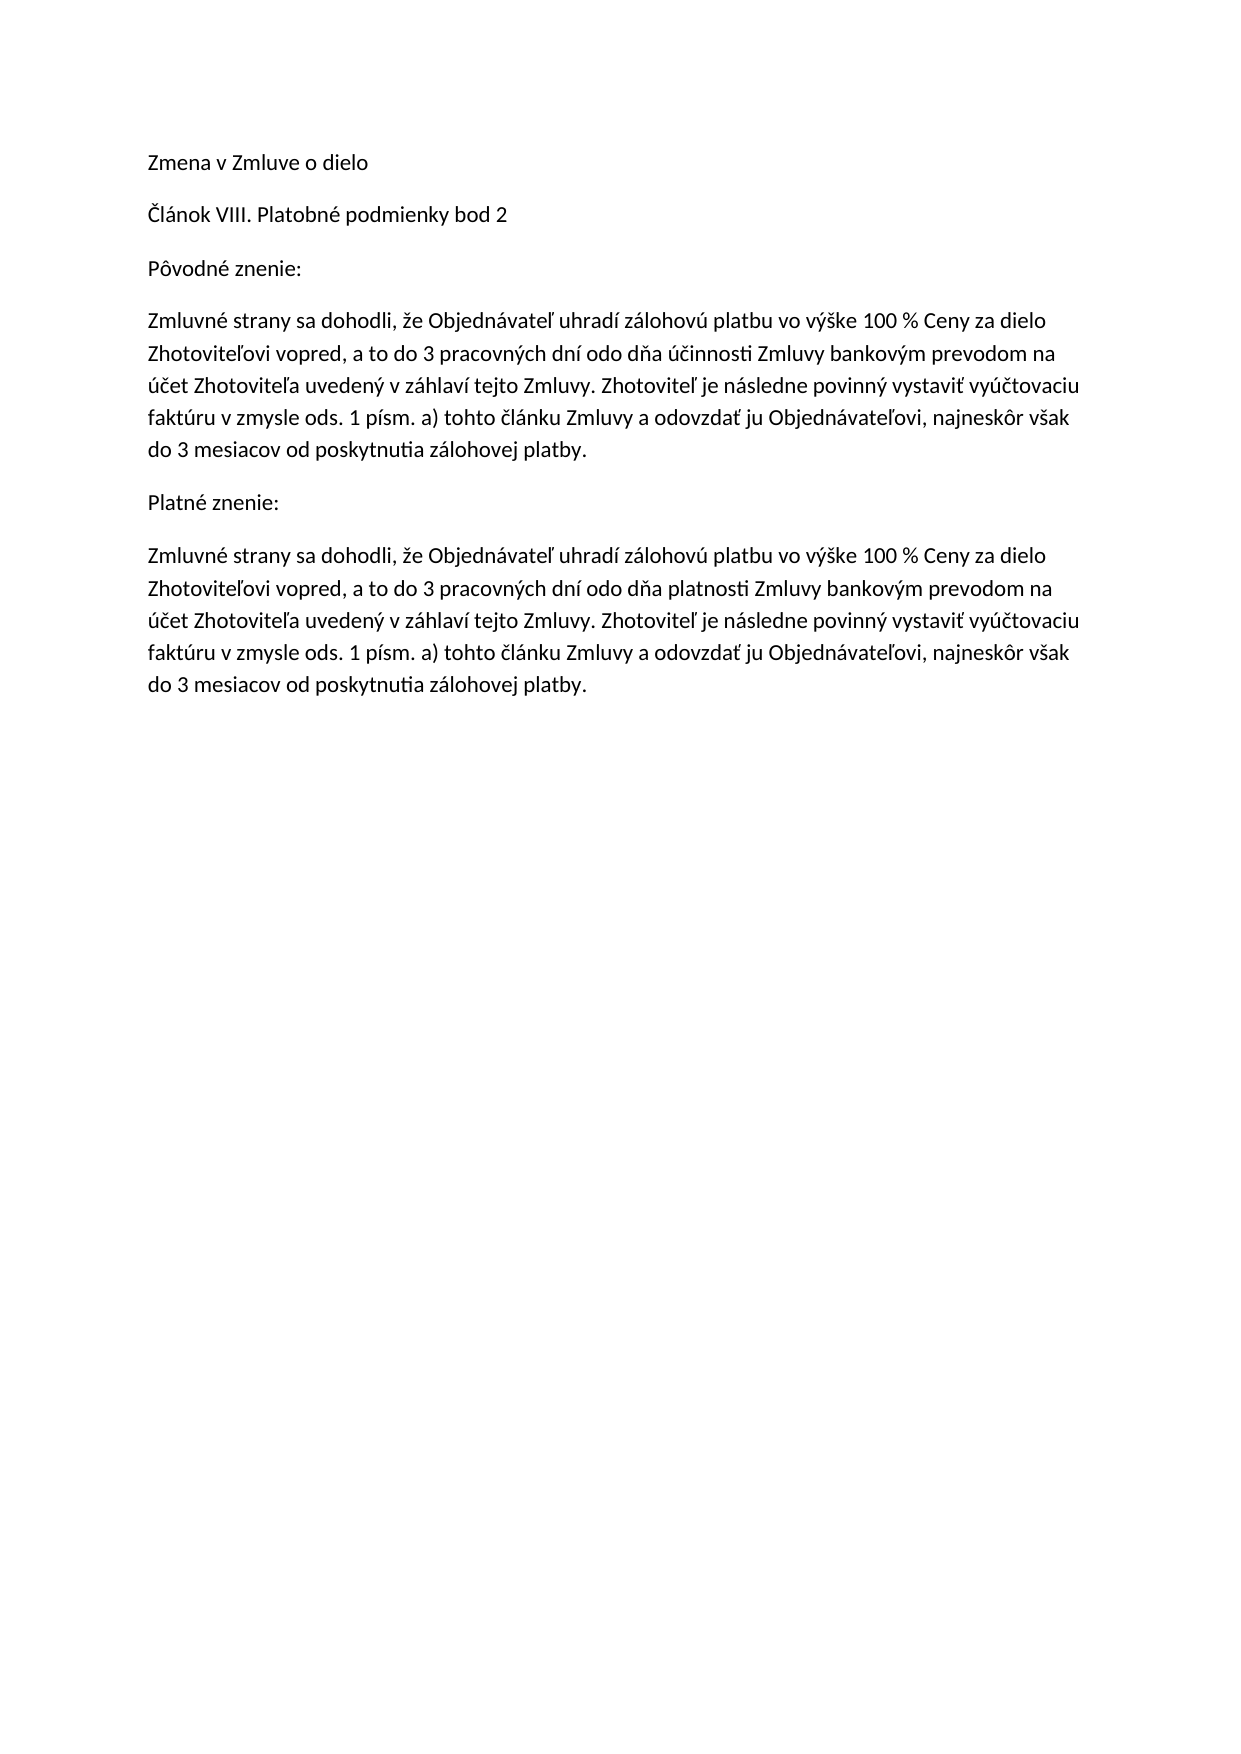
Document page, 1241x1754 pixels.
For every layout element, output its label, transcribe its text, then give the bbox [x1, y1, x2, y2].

text Zmluvné strany sa dohodli, že Objednávateľ uhradí zálohovú platbu vo výške 100 % Ceny za dielo Zhotoviteľovi vopred, a to do 3 pracovných dní odo dňa platnosti Zmluvy bankovým prevodom na účet Zhotoviteľa uvedený v záhlaví tejto Zmluvy. Zhotoviteľ je následne povinný vystaviť vyúčtovaciu faktúru v zmysle ods. 1 písm. a) tohto článku Zmluvy a odovzdať ju Objednávateľovi, najneskôr však do 3 mesiacov od poskytnutia zálohovej platby. [148, 541, 1093, 698]
text Zmena v Zmluve o dielo [148, 148, 1093, 176]
text Pôvodné znenie: [148, 254, 1093, 282]
text Článok VIII. Platobné podmienky bod 2 [148, 201, 1093, 229]
text Zmluvné strany sa dohodli, že Objednávateľ uhradí zálohovú platbu vo výške 100 % Ceny za dielo Zhotoviteľovi vopred, a to do 3 pracovných dní odo dňa účinnosti Zmluvy bankovým prevodom na účet Zhotoviteľa uvedený v záhlaví tejto Zmluvy. Zhotoviteľ je následne povinný vystaviť vyúčtovaciu faktúru v zmysle ods. 1 písm. a) tohto článku Zmluvy a odovzdať ju Objednávateľovi, najneskôr však do 3 mesiacov od poskytnutia zálohovej platby. [148, 307, 1093, 463]
text Platné znenie: [148, 488, 1093, 516]
